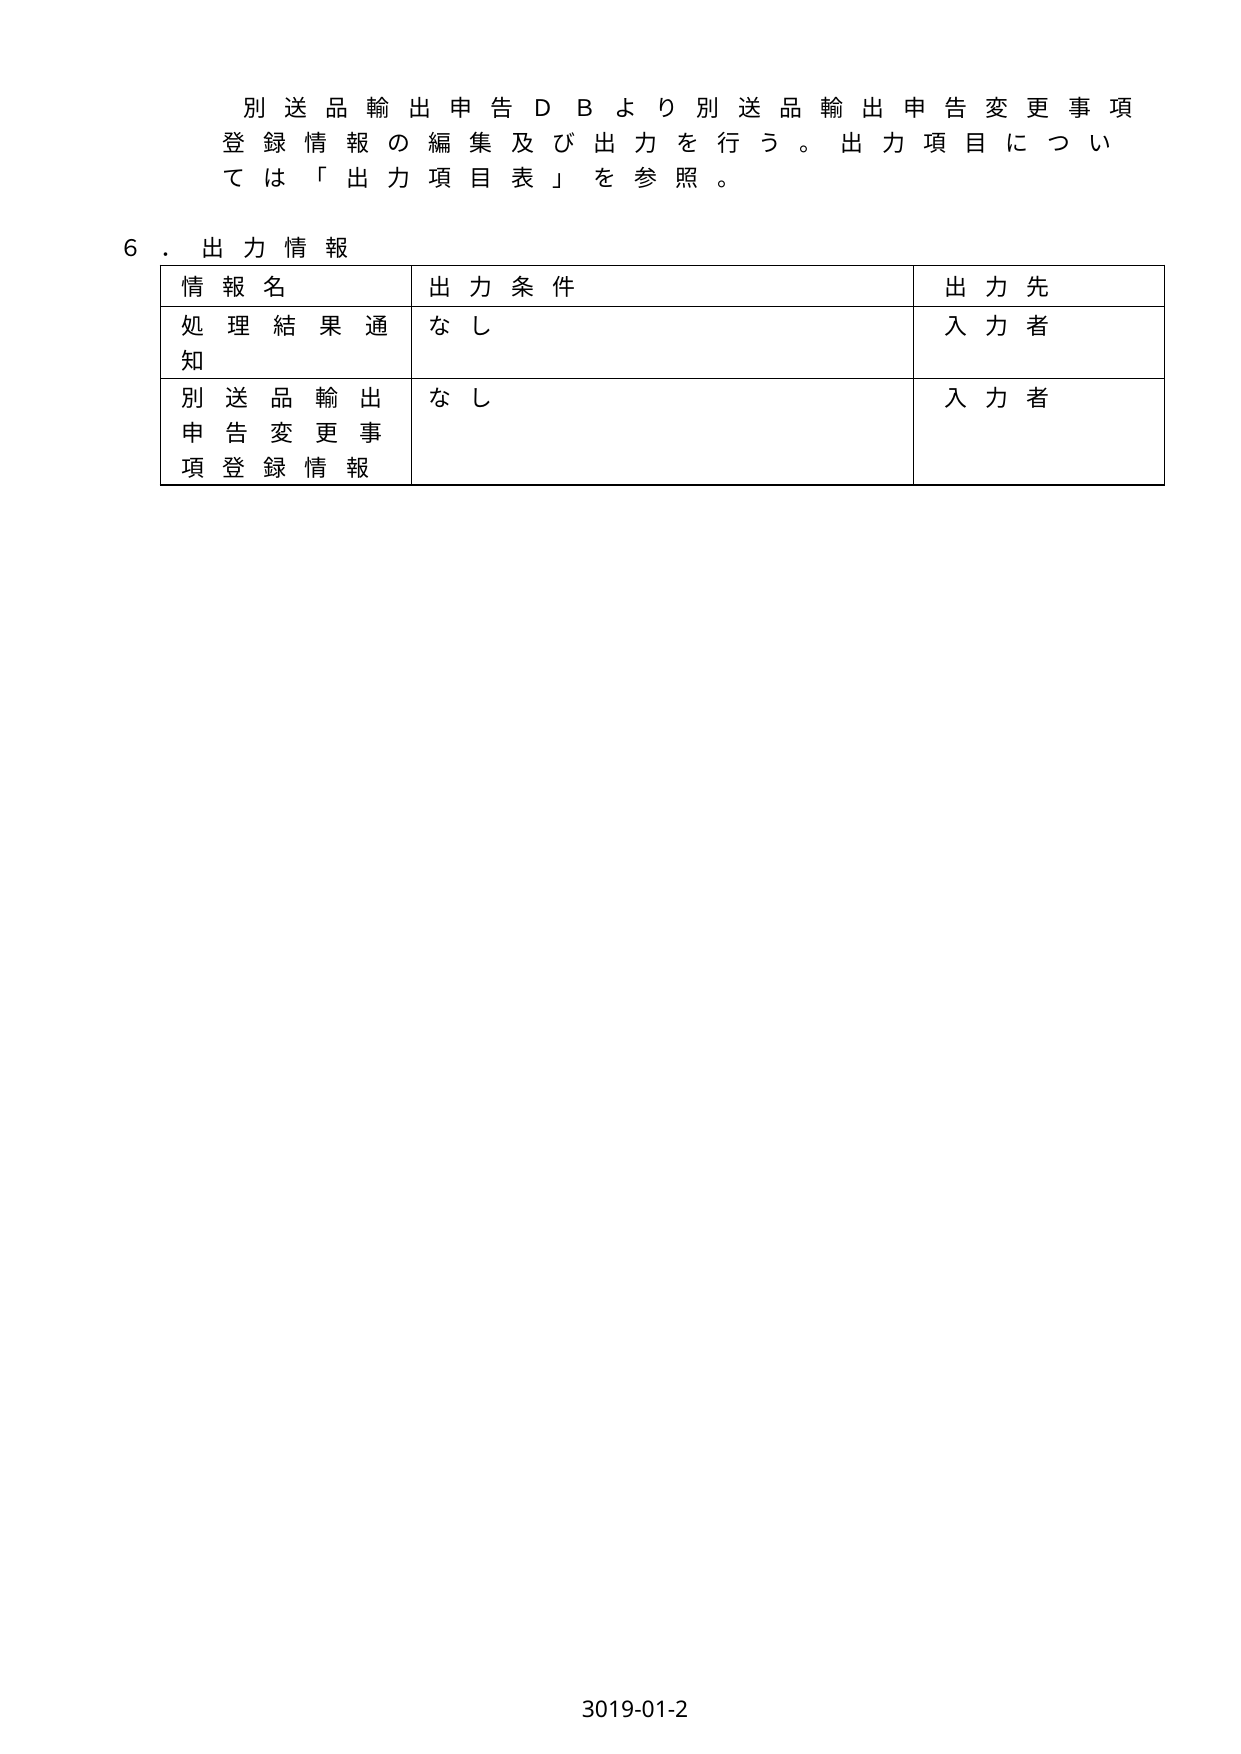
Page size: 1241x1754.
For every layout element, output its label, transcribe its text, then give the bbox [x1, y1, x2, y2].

table_cell 入力者 [914, 307, 1164, 377]
table_header 出力条件 [412, 266, 913, 306]
table_cell 入力者 [914, 379, 1164, 484]
table_cell 処理結果通知 [161, 307, 411, 377]
table_cell 別送品輸出申告変更事項登録情報 [161, 379, 411, 484]
table_cell なし [412, 379, 913, 484]
table_header 出力先 [914, 266, 1164, 306]
text ６．出力情報 [119, 229, 1150, 264]
table_cell なし [412, 307, 913, 377]
table_header 情報名 [161, 266, 411, 306]
text 別送品輸出申告ＤＢより別送品輸出申告変更事項登録情報の編集及び出力を行う。出力項目については「出力項目表」を参照。 [202, 89, 1150, 194]
